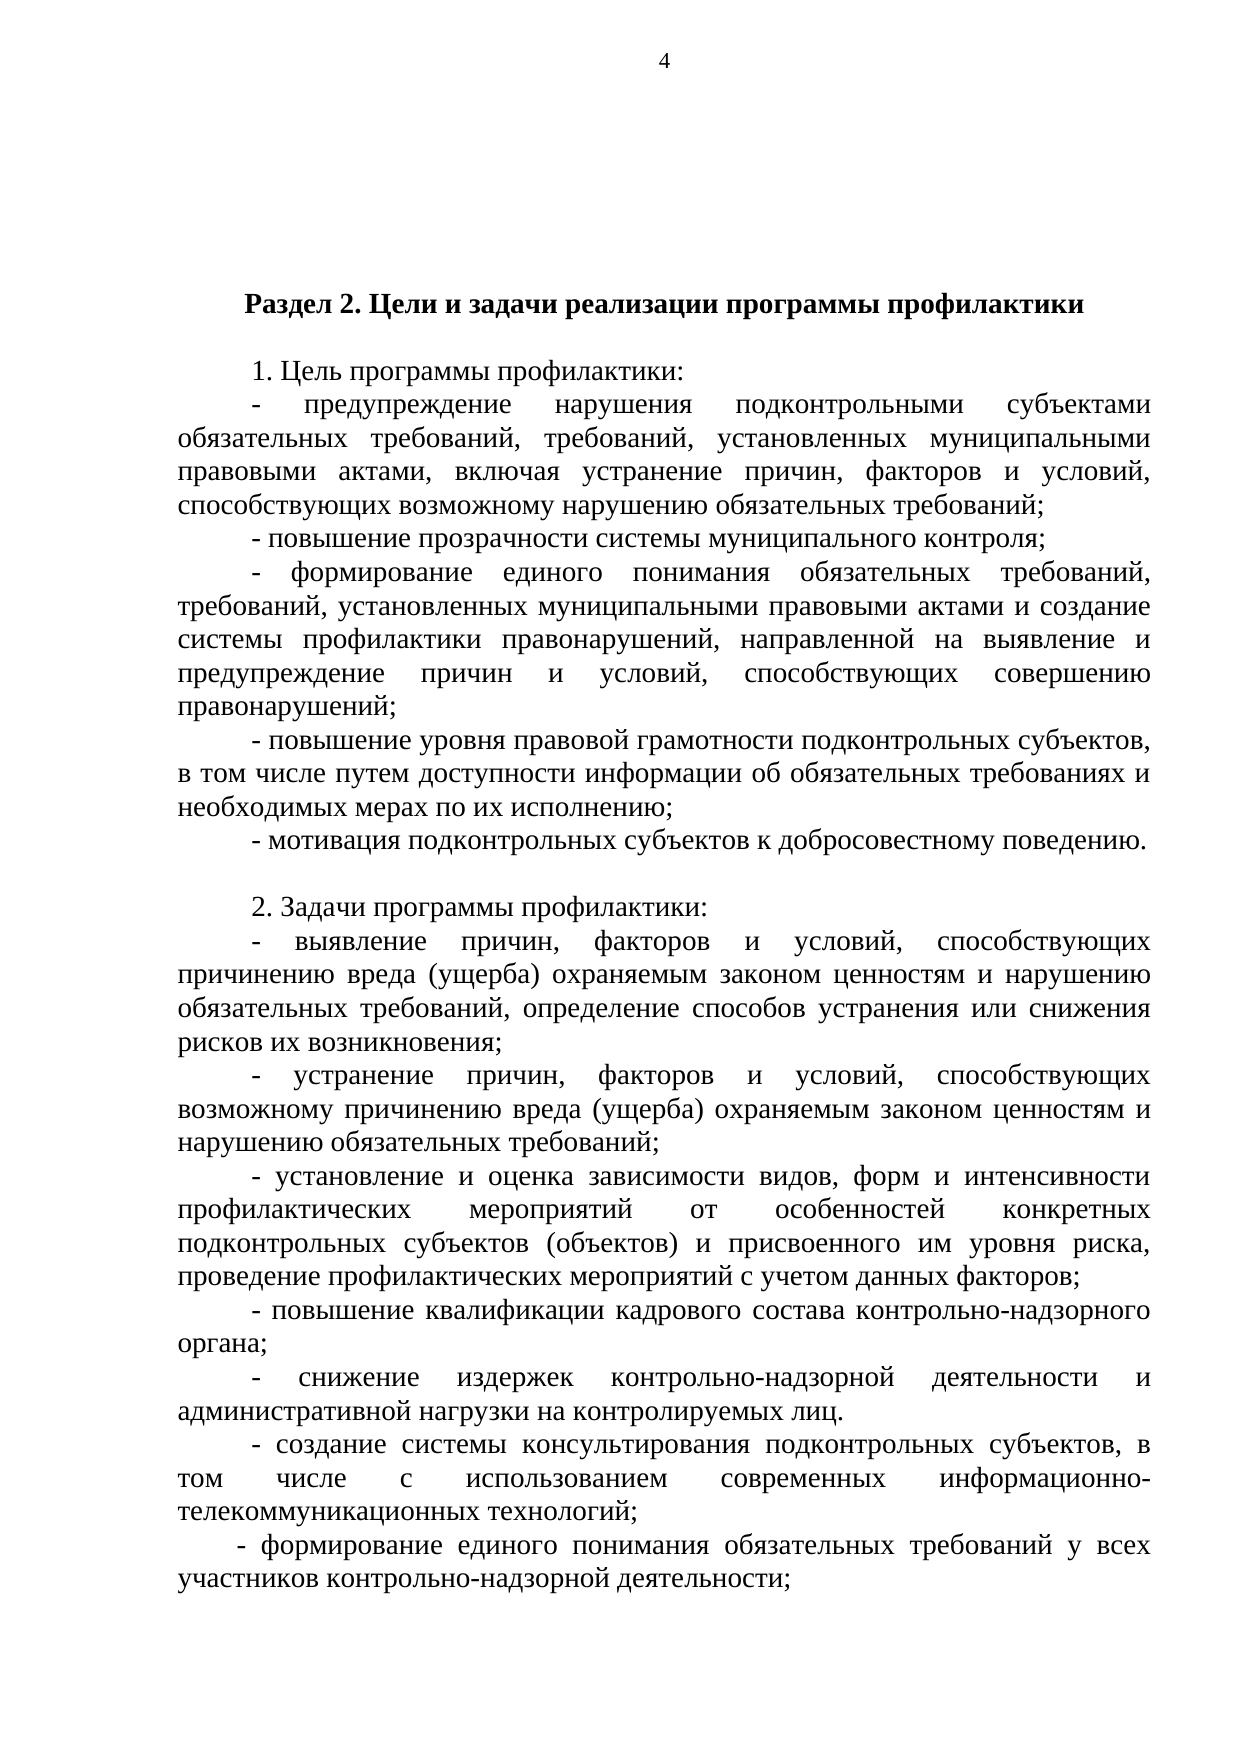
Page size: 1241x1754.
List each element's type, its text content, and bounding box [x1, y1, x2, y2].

text - повышение уровня правовой грамотности подконтрольных субъектов, в том числе путем доступности информации об обязательных требованиях и необходимых мерах по их исполнению; [177, 722, 1152, 822]
text - создание системы консультирования подконтрольных субъектов, в том числе с использованием современных информационно-телекоммуникационных технологий; [177, 1426, 1152, 1527]
text - формирование единого понимания обязательных требований, требований, установленных муниципальными правовыми актами и создание системы профилактики правонарушений, направленной на выявление и предупреждение причин и условий, способствующих совершению правонарушений; [177, 554, 1152, 722]
text - выявление причин, факторов и условий, способствующих причинению вреда (ущерба) охраняемым законом ценностям и нарушению обязательных требований, определение способов устранения или снижения рисков их возникновения; [177, 923, 1152, 1057]
text - повышение квалификации кадрового состава контрольно-надзорного органа; [177, 1292, 1152, 1359]
text - мотивация подконтрольных субъектов к добросовестному поведению. [177, 822, 1152, 856]
text 2. Задачи программы профилактики: [177, 889, 1152, 923]
text - повышение прозрачности системы муниципального контроля; [177, 521, 1152, 554]
text Раздел 2. Цели и задачи реализации программы профилактики [177, 286, 1152, 319]
text - снижение издержек контрольно-надзорной деятельности и административной нагрузки на контролируемых лиц. [177, 1359, 1152, 1426]
text - предупреждение нарушения подконтрольными субъектами обязательных требований, требований, установленных муниципальными правовыми актами, включая устранение причин, факторов и условий, способствующих возможному нарушению обязательных требований; [177, 386, 1152, 521]
text - формирование единого понимания обязательных требований у всех участников контрольно-надзорной деятельности; [177, 1527, 1152, 1594]
text - устранение причин, факторов и условий, способствующих возможному причинению вреда (ущерба) охраняемым законом ценностям и нарушению обязательных требований; [177, 1057, 1152, 1158]
text - установление и оценка зависимости видов, форм и интенсивности профилактических мероприятий от особенностей конкретных подконтрольных субъектов (объектов) и присвоенного им уровня риска, проведение профилактических мероприятий с учетом данных факторов; [177, 1158, 1152, 1292]
text 1. Цель программы профилактики: [177, 353, 1152, 386]
